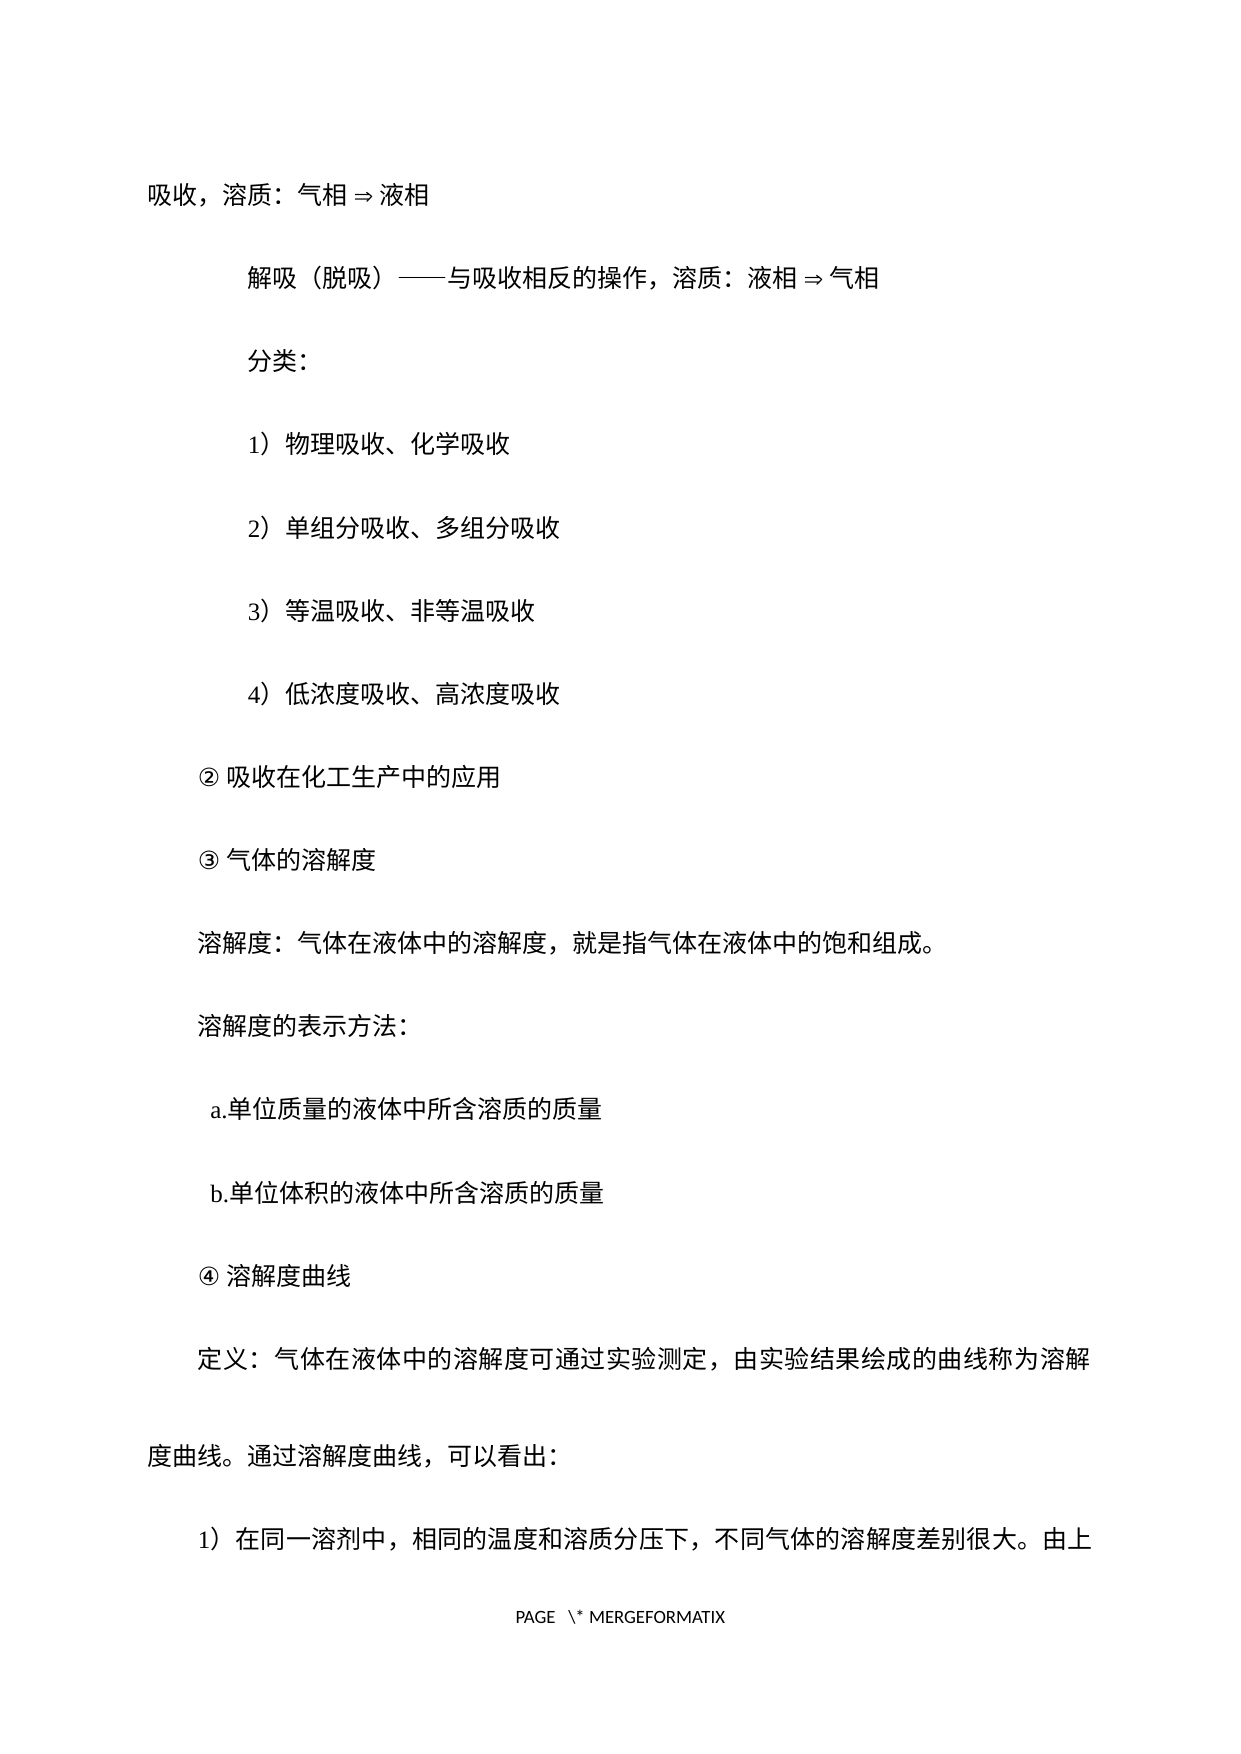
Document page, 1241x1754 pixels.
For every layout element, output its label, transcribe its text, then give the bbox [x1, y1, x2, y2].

text 3）等温吸收、非等温吸收 [148, 577, 1092, 642]
text a.单位质量的液体中所含溶质的质量 [148, 1076, 1092, 1141]
text 分类： [148, 327, 1092, 392]
text b.单位体积的液体中所含溶质的质量 [148, 1159, 1092, 1224]
text 定义：气体在液体中的溶解度可通过实验测定，由实验结果绘成的曲线称为溶解度曲线。通过溶解度曲线，可以看出： [148, 1325, 1092, 1487]
text 4）低浓度吸收、高浓度吸收 [148, 660, 1092, 725]
text 解吸（脱吸）——与吸收相反的操作，溶质：液相 气相 [148, 244, 1092, 309]
text 溶解度：气体在液体中的溶解度，就是指气体在液体中的饱和组成。 [148, 909, 1092, 974]
text 溶解度的表示方法： [148, 992, 1092, 1057]
text ④ 溶解度曲线 [148, 1242, 1092, 1307]
text ② 吸收在化工生产中的应用 [148, 743, 1092, 808]
text 2）单组分吸收、多组分吸收 [148, 494, 1092, 559]
text 1）物理吸收、化学吸收 [148, 411, 1092, 476]
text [148, 161, 1092, 226]
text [148, 1506, 1092, 1571]
text ③ 气体的溶解度 [148, 826, 1092, 891]
